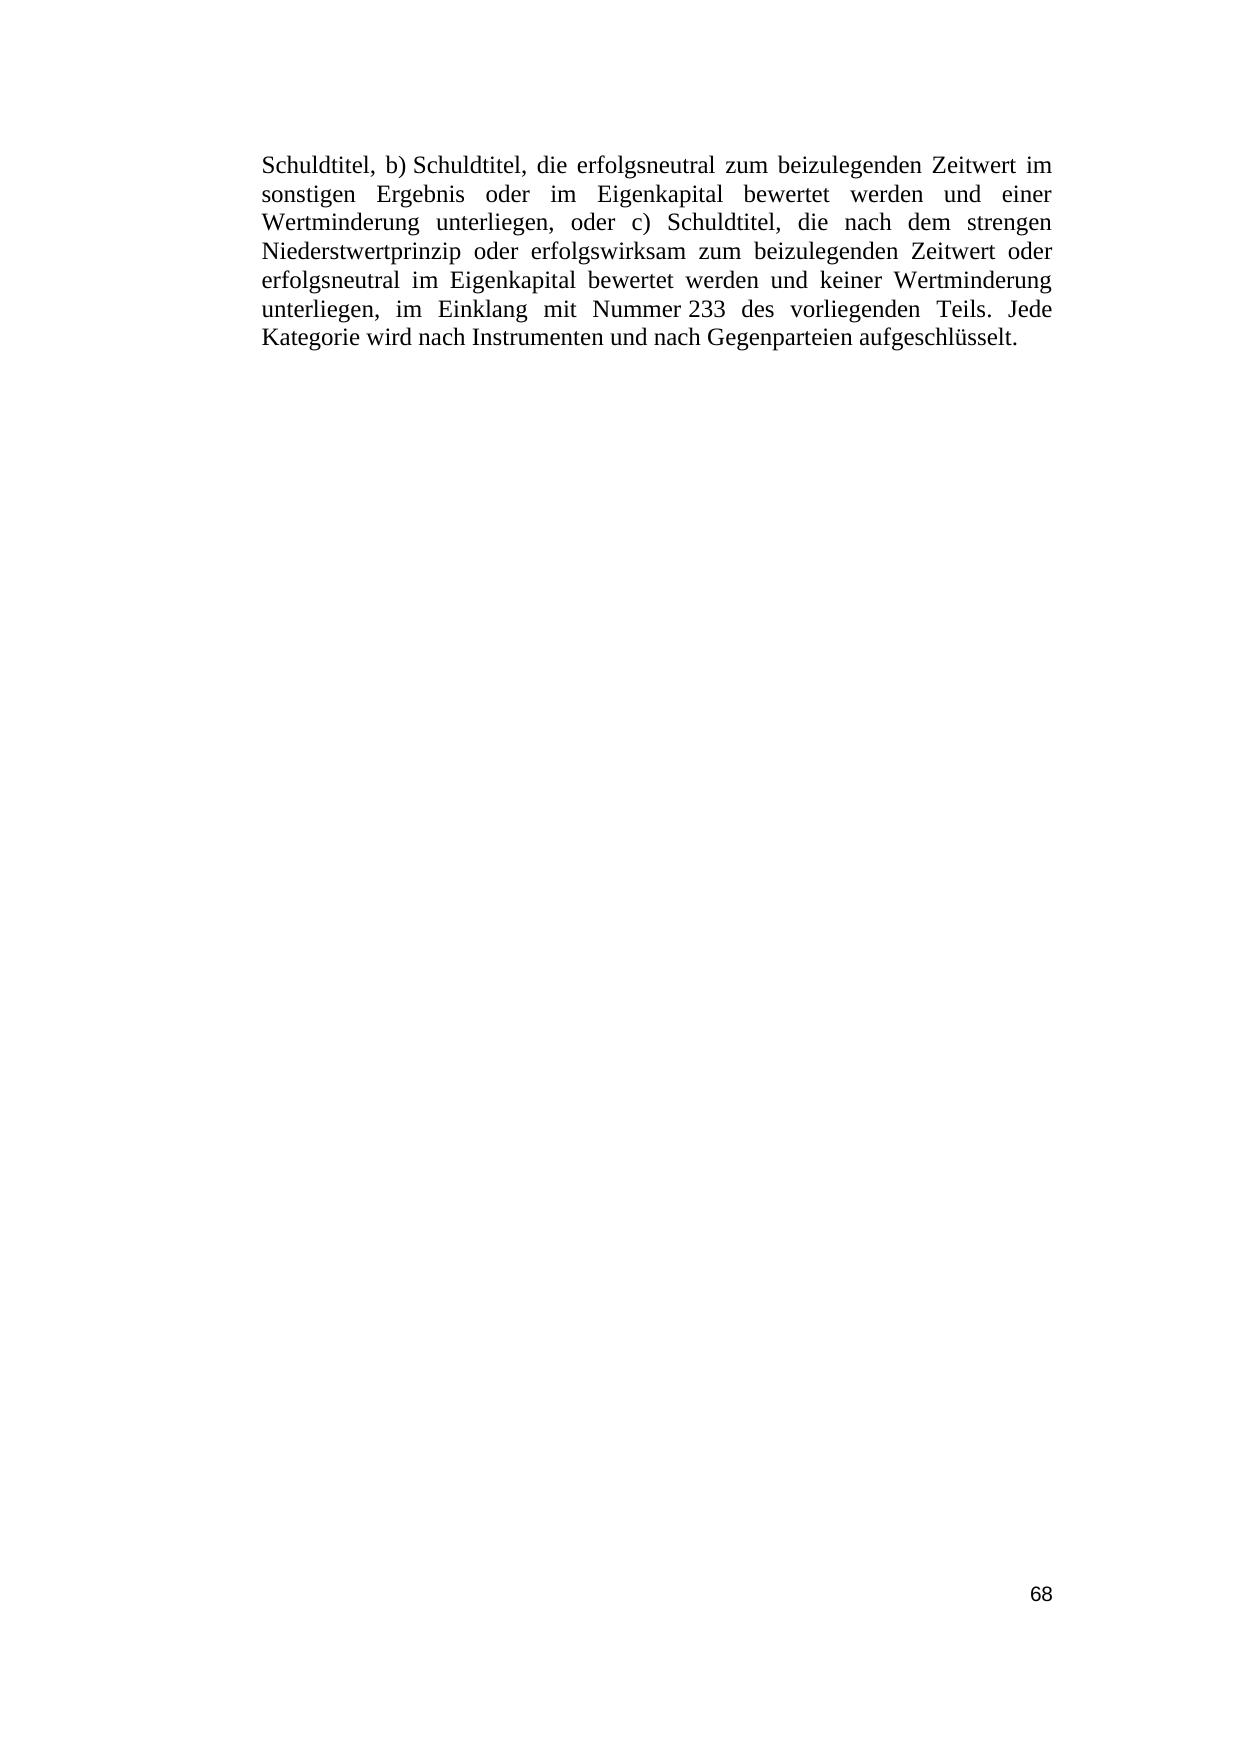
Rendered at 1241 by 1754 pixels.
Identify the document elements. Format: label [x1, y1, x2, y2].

text [224, 150, 1053, 351]
